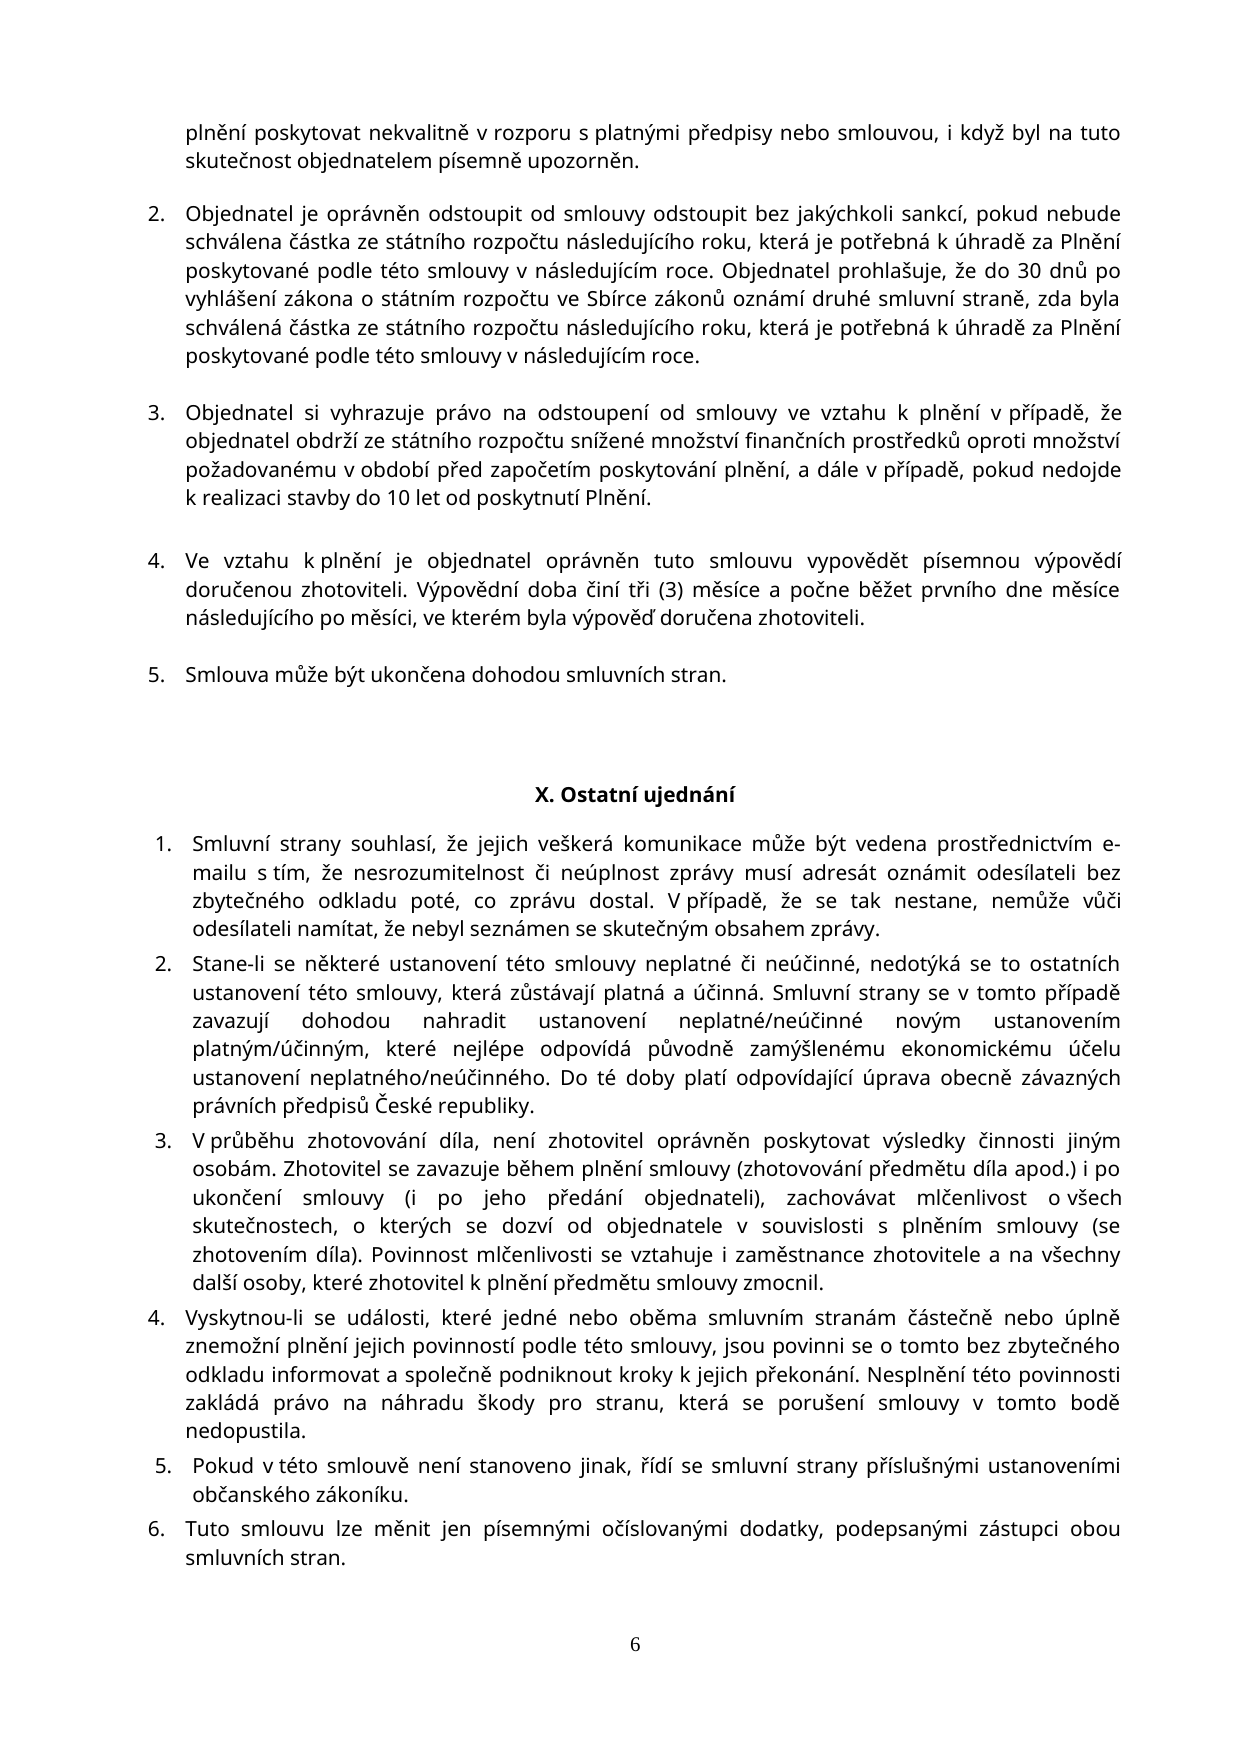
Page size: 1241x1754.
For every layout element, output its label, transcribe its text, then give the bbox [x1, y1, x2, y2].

list V průběhu zhotovování díla, není zhotovitel oprávněn poskytovat výsledky činnosti jiným osobám. Zhotovitel se zavazuje během plnění smlouvy (zhotovování předmětu díla apod.) i po ukončení smlouvy (i po jeho předání objednateli), zachovávat mlčenlivost o všech skutečnostech, o kterých se dozví od objednatele v souvislosti s plněním smlouvy (se zhotovením díla). Povinnost mlčenlivosti se vztahuje i zaměstnance zhotovitele a na všechny další osoby, které zhotovitel k plnění předmětu smlouvy zmocnil. [154, 1126, 1122, 1297]
list Tuto smlouvu lze měnit jen písemnými očíslovanými dodatky, podepsanými zástupci obou smluvních stran. [148, 1514, 1122, 1571]
list Objednatel je oprávněn odstoupit od smlouvy odstoupit bez jakýchkoli sankcí, pokud nebude schválena částka ze státního rozpočtu následujícího roku, která je potřebná k úhradě za Plnění poskytované podle této smlouvy v následujícím roce. Objednatel prohlašuje, že do 30 dnů po vyhlášení zákona o státním rozpočtu ve Sbírce zákonů oznámí druhé smluvní straně, zda byla schválená částka ze státního rozpočtu následujícího roku, která je potřebná k úhradě za Plnění poskytované podle této smlouvy v následujícím roce. [148, 199, 1122, 370]
list Vyskytnou-li se události, které jedné nebo oběma smluvním stranám částečně nebo úplně znemožní plnění jejich povinností podle této smlouvy, jsou povinni se o tomto bez zbytečného odkladu informovat a společně podniknout kroky k jejich překonání. Nesplnění této povinnosti zakládá právo na náhradu škody pro stranu, která se porušení smlouvy v tomto bodě nedopustila. [148, 1303, 1122, 1445]
list Smluvní strany souhlasí, že jejich veškerá komunikace může být vedena prostřednictvím e-mailu s tím, že nesrozumitelnost či neúplnost zprávy musí adresát oznámit odesílateli bez zbytečného odkladu poté, co zprávu dostal. V případě, že se tak nestane, nemůže vůči odesílateli namítat, že nebyl seznámen se skutečným obsahem zprávy. [154, 829, 1122, 943]
list Pokud v této smlouvě není stanoveno jinak, řídí se smluvní strany příslušnými ustanoveními občanského zákoníku. [154, 1451, 1122, 1508]
list Stane-li se některé ustanovení této smlouvy neplatné či neúčinné, nedotýká se to ostatních ustanovení této smlouvy, která zůstávají platná a účinná. Smluvní strany se v tomto případě zavazují dohodou nahradit ustanovení neplatné/neúčinné novým ustanovením platným/účinným, které nejlépe odpovídá původně zamýšlenému ekonomickému účelu ustanovení neplatného/neúčinného. Do té doby platí odpovídající úprava obecně závazných právních předpisů České republiky. [154, 949, 1122, 1120]
subtitle X. Ostatní ujednání [148, 780, 1122, 809]
list Smlouva může být ukončena dohodou smluvních stran. [148, 660, 1122, 689]
list Ve vztahu k plnění je objednatel oprávněn tuto smlouvu vypovědět písemnou výpovědí doručenou zhotoviteli. Výpovědní doba činí tři (3) měsíce a počne běžet prvního dne měsíce následujícího po měsíci, ve kterém byla výpověď doručena zhotoviteli. [148, 547, 1122, 632]
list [148, 118, 1122, 175]
list Objednatel si vyhrazuje právo na odstoupení od smlouvy ve vztahu k plnění v případě, že objednatel obdrží ze státního rozpočtu snížené množství finančních prostředků oproti množství požadovanému v období před započetím poskytování plnění, a dále v případě, pokud nedojde k realizaci stavby do 10 let od poskytnutí Plnění. [148, 398, 1122, 512]
